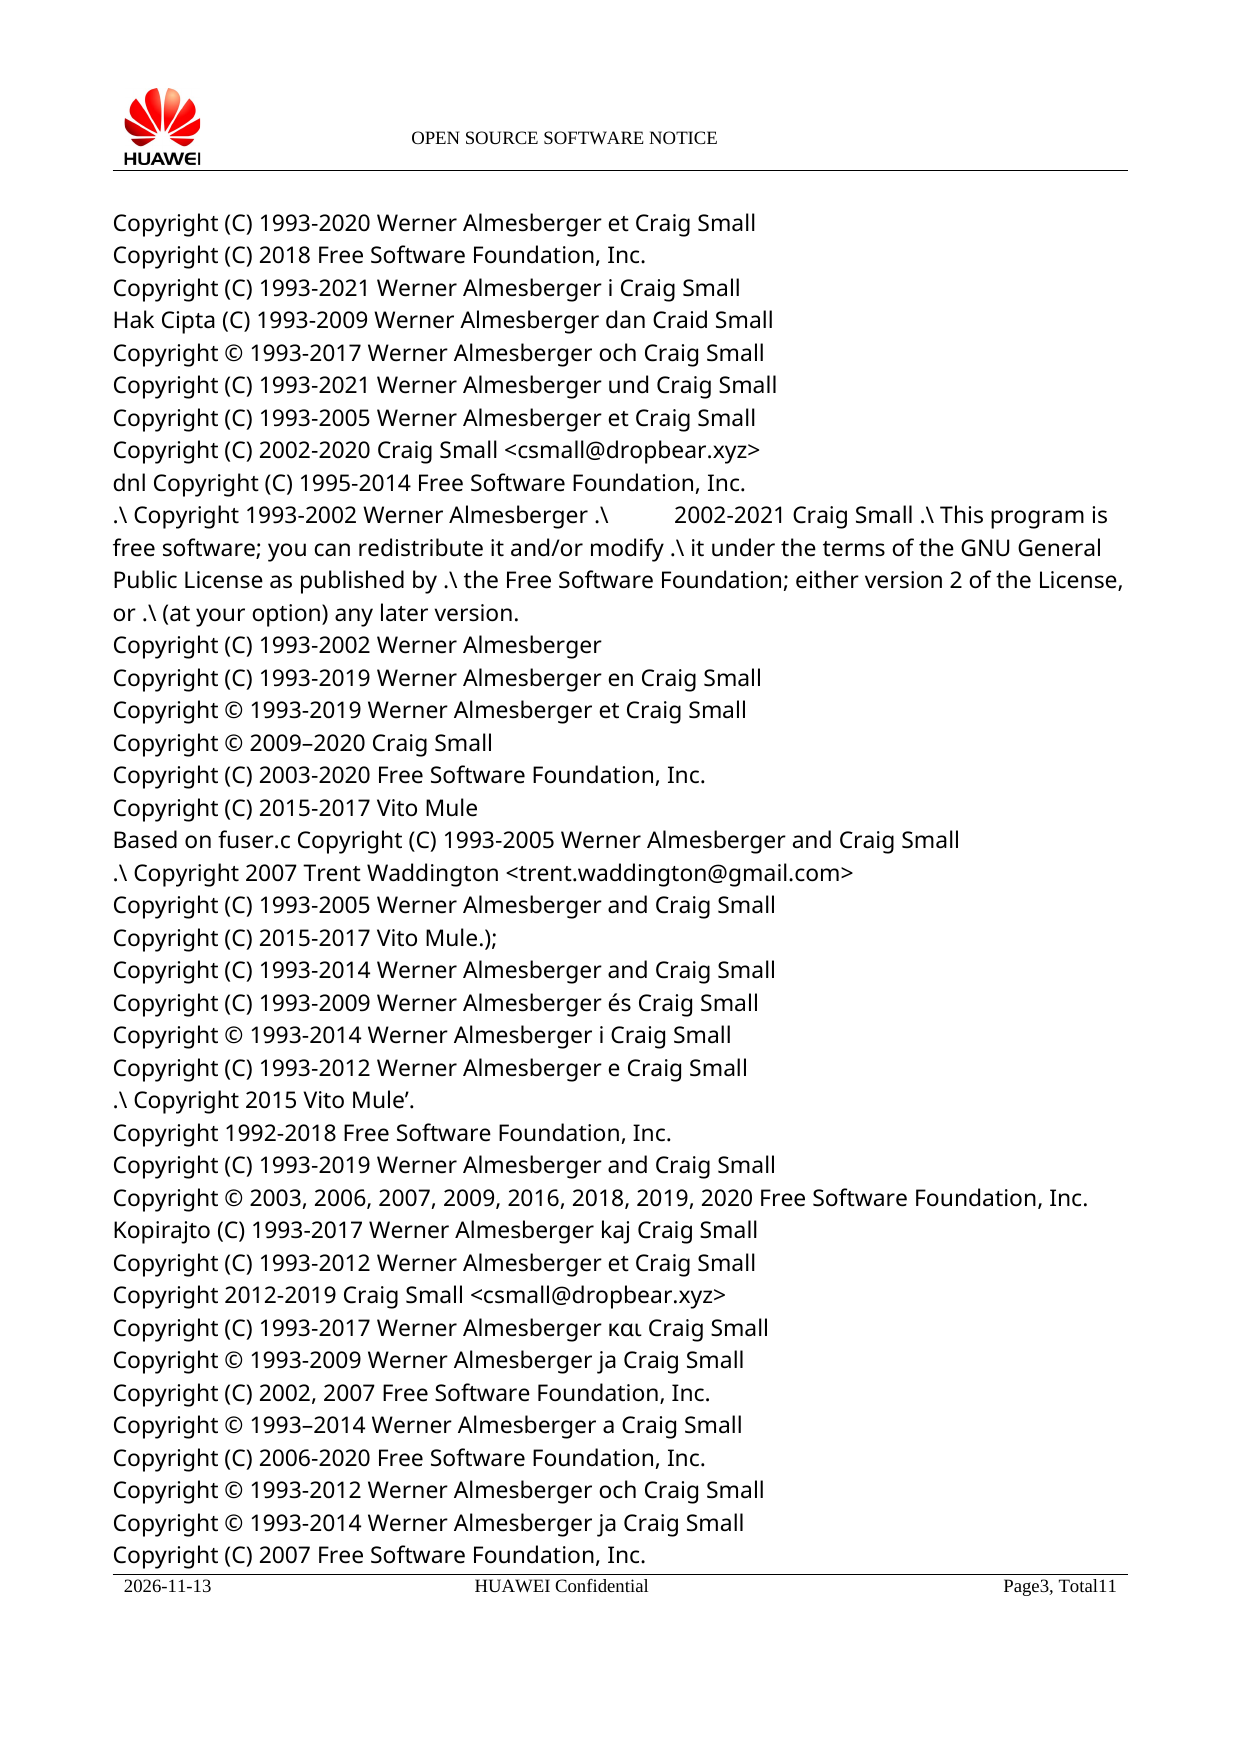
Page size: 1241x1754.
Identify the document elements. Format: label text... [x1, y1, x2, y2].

picture [124, 88, 201, 165]
